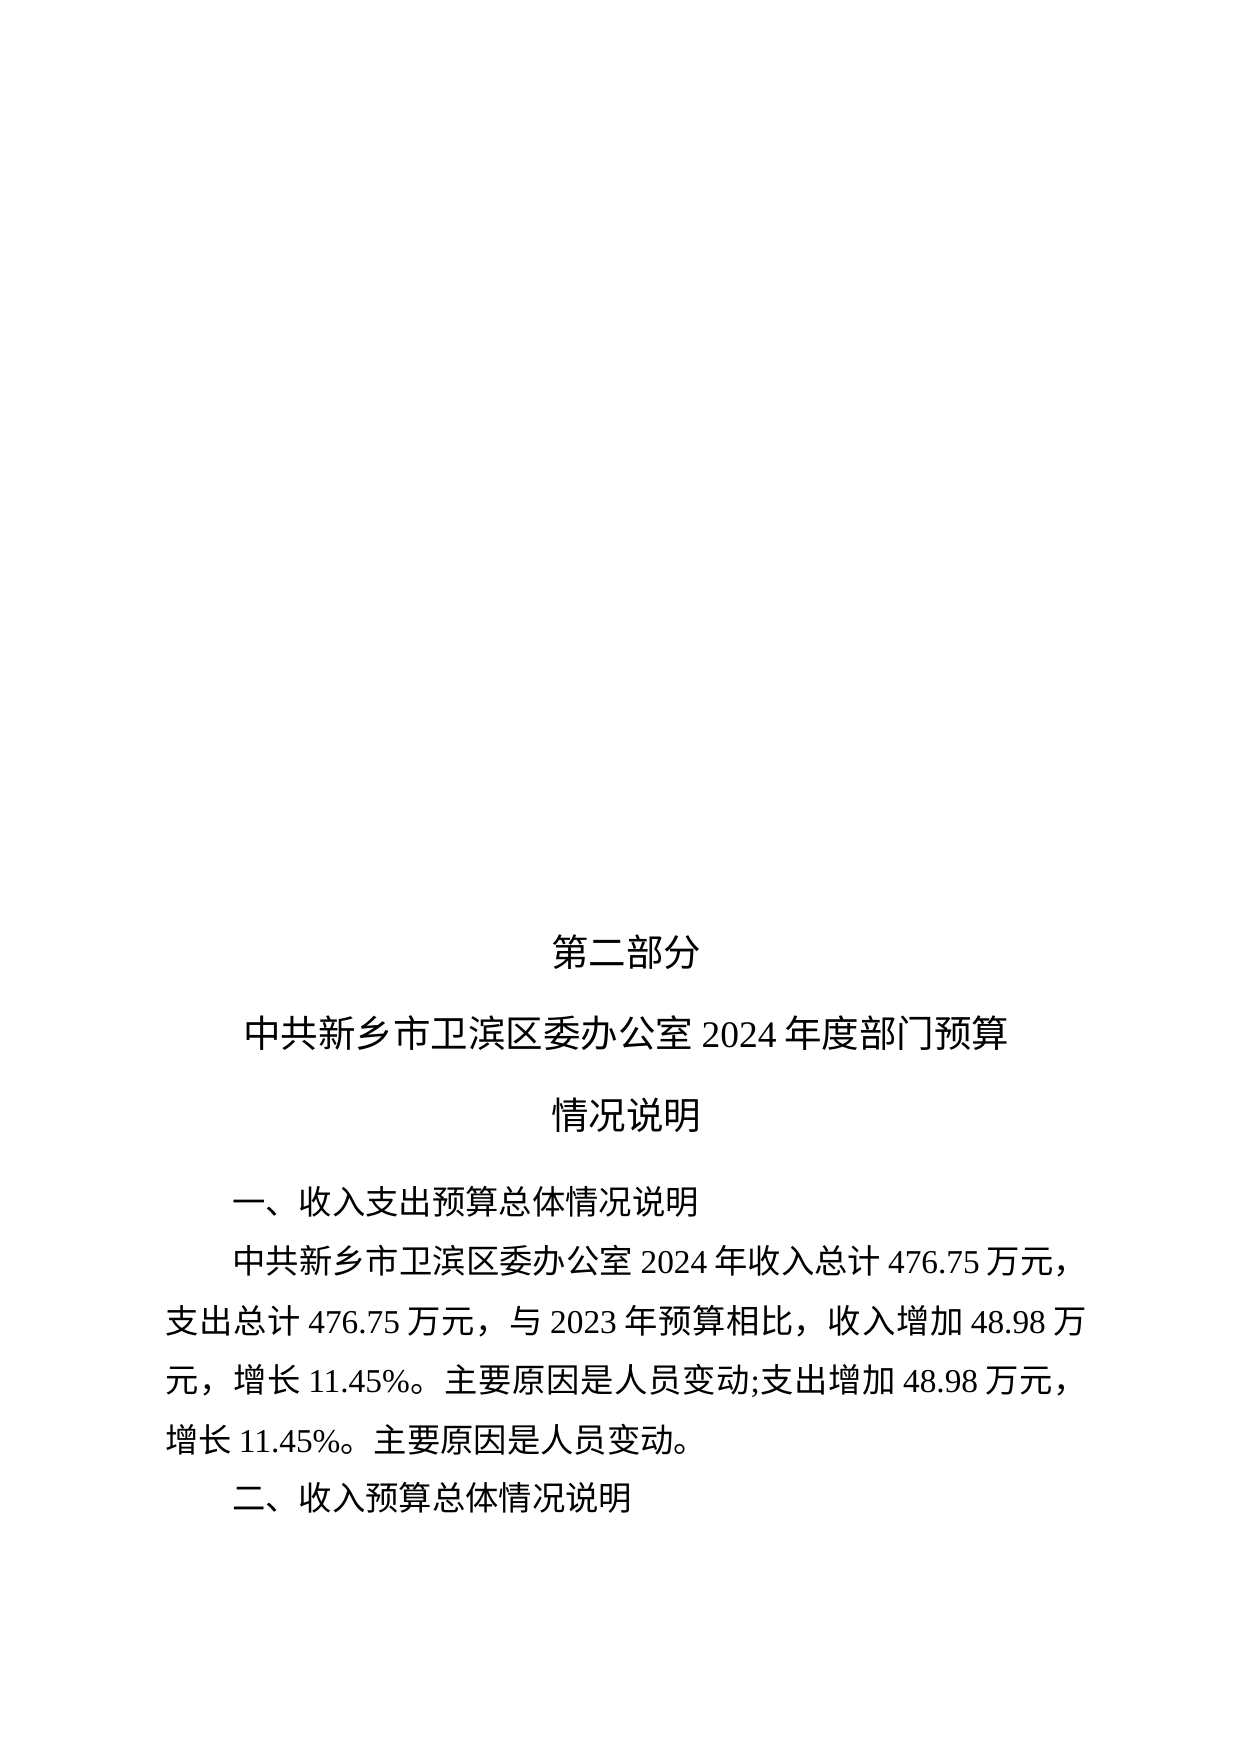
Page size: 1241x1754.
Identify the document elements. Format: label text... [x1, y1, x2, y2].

text 情况说明 [165, 1086, 1087, 1140]
text 二、收入预算总体情况说明 [165, 1464, 1087, 1529]
text 第二部分 [165, 923, 1087, 977]
text 中共新乡市卫滨区委办公室 2024年度部门预算 [165, 1004, 1087, 1058]
text 中共新乡市卫滨区委办公室2024年收入总计476.75万元，支出总计476.75万元，与2023年预算相比，收入增加48.98万元，增长11.45%。主要原因是人员变动;支出增加48.98万元，增长11.45%。主要原因是人员变动。 [165, 1226, 1087, 1464]
text 一、收入支出预算总体情况说明 [165, 1167, 1087, 1226]
